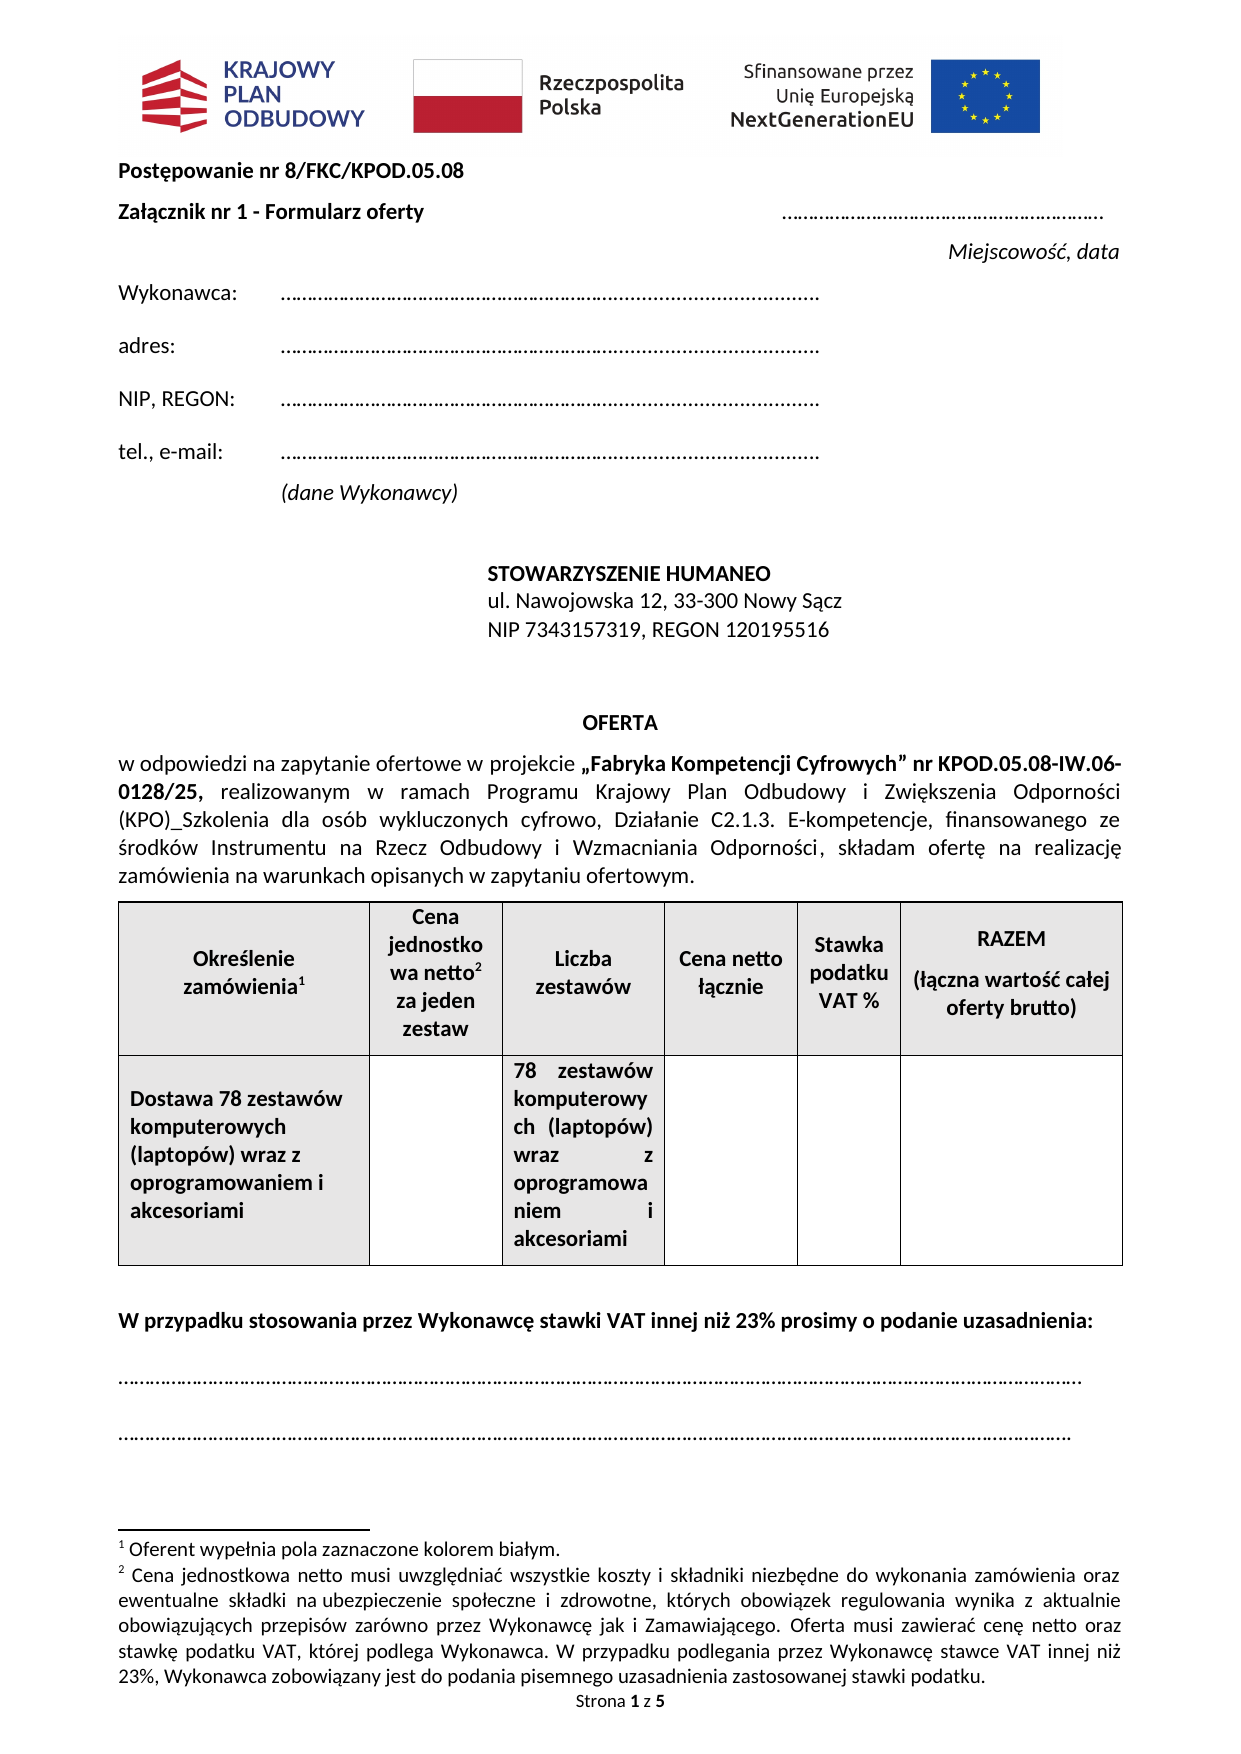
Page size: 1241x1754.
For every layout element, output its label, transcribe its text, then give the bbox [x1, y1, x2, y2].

table_header Określenie zamówienia [119, 903, 369, 1055]
table_header RAZEM (łączna wartość całej oferty brutto) [901, 903, 1122, 1055]
text (dane Wykonawcy) [118, 478, 1122, 506]
text ………………………………………………………………………………………………………………………………………………………………… [118, 1362, 1122, 1390]
table_header Cena netto łącznie [665, 903, 797, 1055]
table_header Stawka podatku VAT % [798, 903, 900, 1055]
table_cell [798, 1056, 900, 1265]
text tel., e-mail: ……………………………………………………….................................... [118, 437, 1122, 465]
picture [118, 35, 1064, 157]
text Załącznik nr 1 - Formularz oferty ………………….………………………………… [118, 197, 1122, 225]
table_cell [370, 1056, 502, 1265]
list STOWARZYSZENIE HUMANEO ul. Nawojowska 12, 33-300 Nowy Sącz NIP 7343157319, REGON 120195516 [487, 559, 1122, 643]
text ………………………………………………………………………………………………………………………………………………………………. [118, 1418, 1122, 1446]
table_cell [901, 1056, 1122, 1265]
text w odpowiedzi na zapytanie ofertowe w projekcie „Fabryka Kompetencji Cyfrowych” nr KPOD.05.08-IW.06-0128/25, realizowanym w ramach Programu Krajowy Plan Odbudowy i Zwiększenia Odporności (KPO)_Szkolenia dla osób wykluczonych cyfrowo, Działanie C2.1.3. E-kompetencje, finansowanego ze środków Instrumentu na Rzecz Odbudowy i Wzmacniania Odporności, składam ofertę na realizację zamówienia na warunkach opisanych w zapytaniu ofertowym. [118, 749, 1122, 889]
table_header Liczba zestawów [503, 903, 664, 1055]
table_header Cena jednostkowa netto za jeden zestaw [370, 903, 502, 1055]
text W przypadku stosowania przez Wykonawcę stawki VAT innej niż 23% prosimy o podanie uzasadnienia: [118, 1306, 1122, 1334]
table_cell 78 zestawów komputerowych (laptopów) wraz z oprogramowaniem i akcesoriami [503, 1056, 664, 1265]
text adres: ……………………………………………………….................................... [118, 331, 1122, 359]
text Postępowanie nr 8/FKC/KPOD.05.08 [118, 156, 1122, 184]
table_cell [665, 1056, 797, 1265]
text Wykonawca: ……………………………………………………….................................... [118, 278, 1122, 306]
text OFERTA [118, 708, 1122, 736]
text Miejscowość, data [118, 237, 1122, 266]
text NIP, REGON: ……………………………………………………….................................... [118, 384, 1122, 412]
table_cell Dostawa 78 zestawów komputerowych (laptopów) wraz z oprogramowaniem i akcesoriami [119, 1056, 369, 1265]
